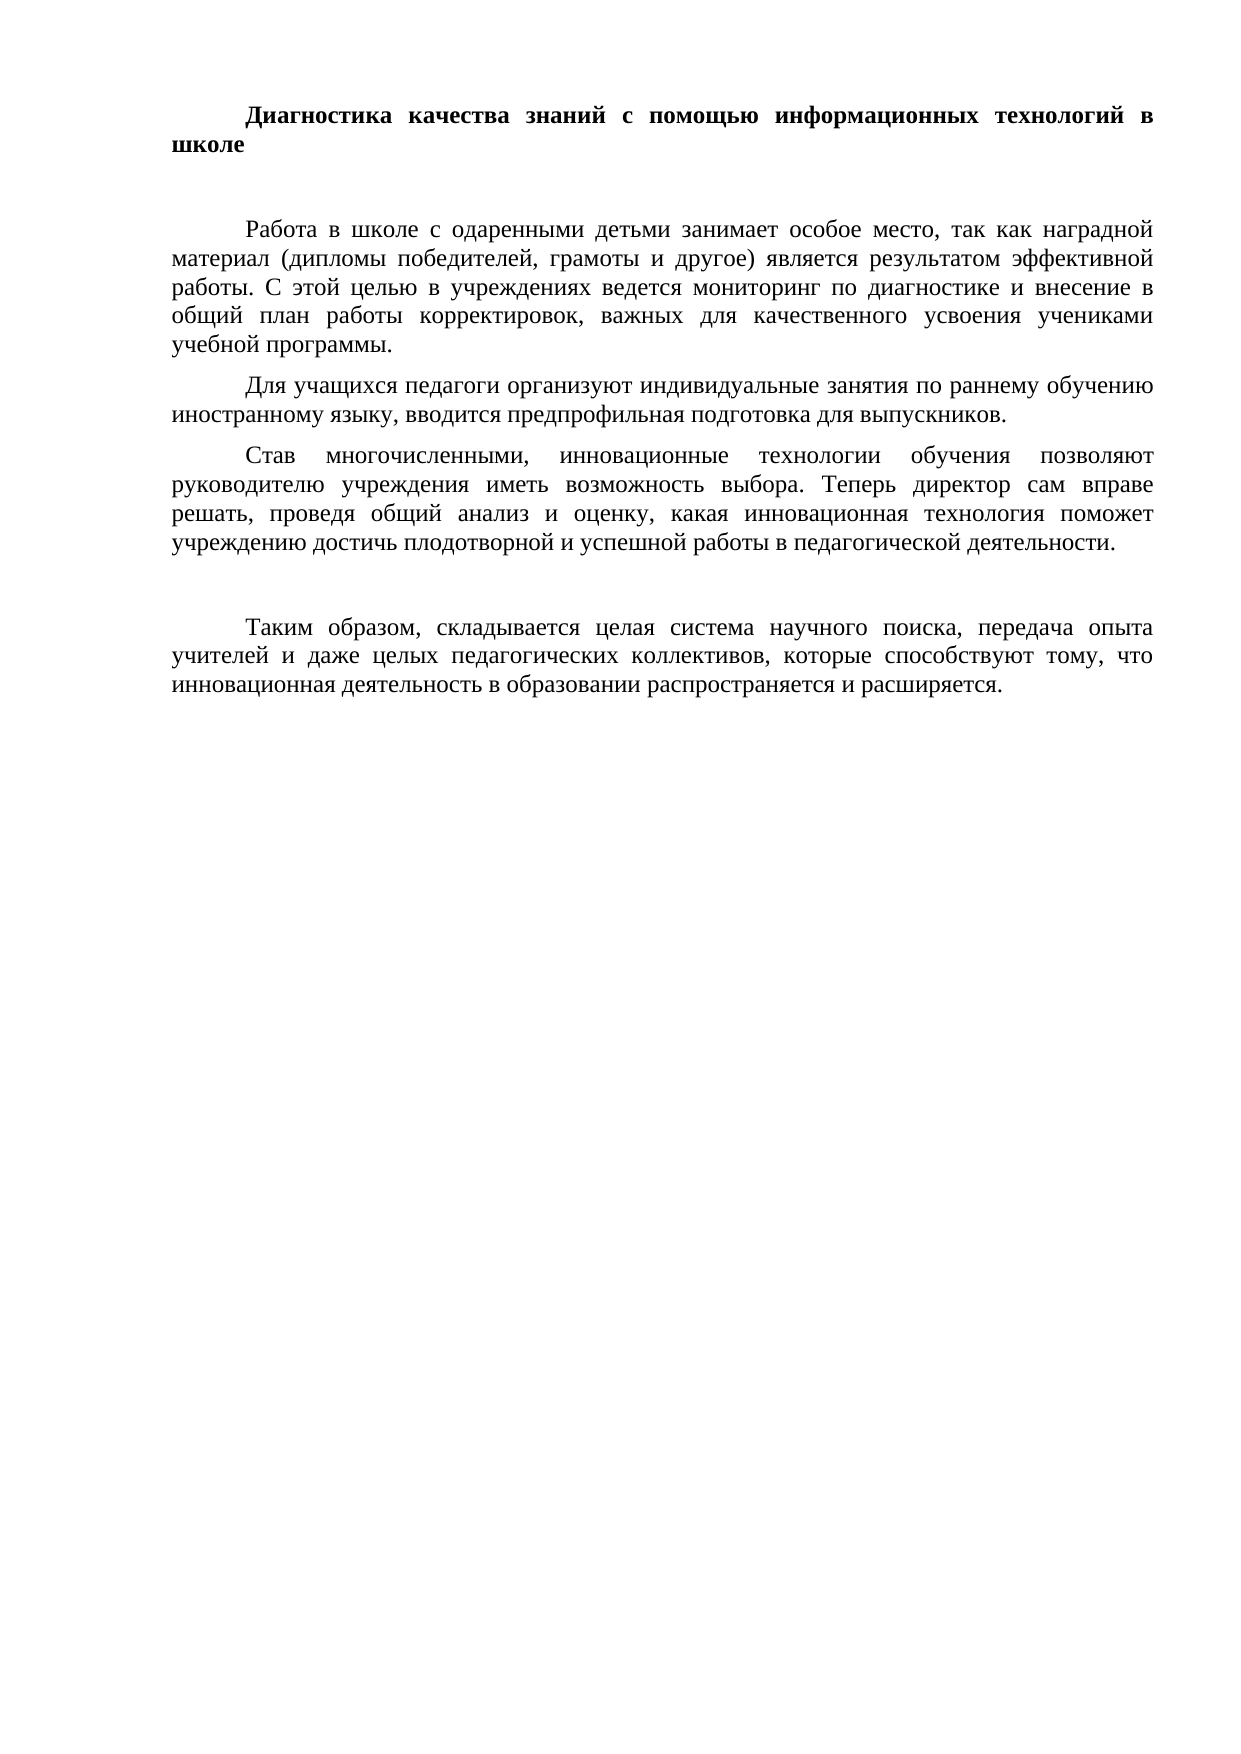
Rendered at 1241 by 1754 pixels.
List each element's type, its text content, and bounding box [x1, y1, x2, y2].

text Таким образом, складывается целая система научного поиска, передача опыта учителей и даже целых педагогических коллективов, которые способствуют тому, что инновационная деятельность в образовании распространяется и расширяется. [171, 612, 1154, 698]
text Для учащихся педагоги организуют индивидуальные занятия по раннему обучению иностранному языку, вводится предпрофильная подготовка для выпускников. [171, 370, 1154, 428]
text Став многочисленными, инновационные технологии обучения позволяют руководителю учреждения иметь возможность выбора. Теперь директор сам вправе решать, проведя общий анализ и оценку, какая инновационная технология поможет учреждению достичь плодотворной и успешной работы в педагогической деятельности. [171, 440, 1154, 555]
text Работа в школе с одаренными детьми занимает особое место, так как наградной материал (дипломы победителей, грамоты и другое) является результатом эффективной работы. С этой целью в учреждениях ведется мониторинг по диагностике и внесение в общий план работы корректировок, важных для качественного усвоения учениками учебной программы. [171, 214, 1154, 358]
text Диагностика качества знаний с помощью информационных технологий в школе [171, 100, 1154, 158]
